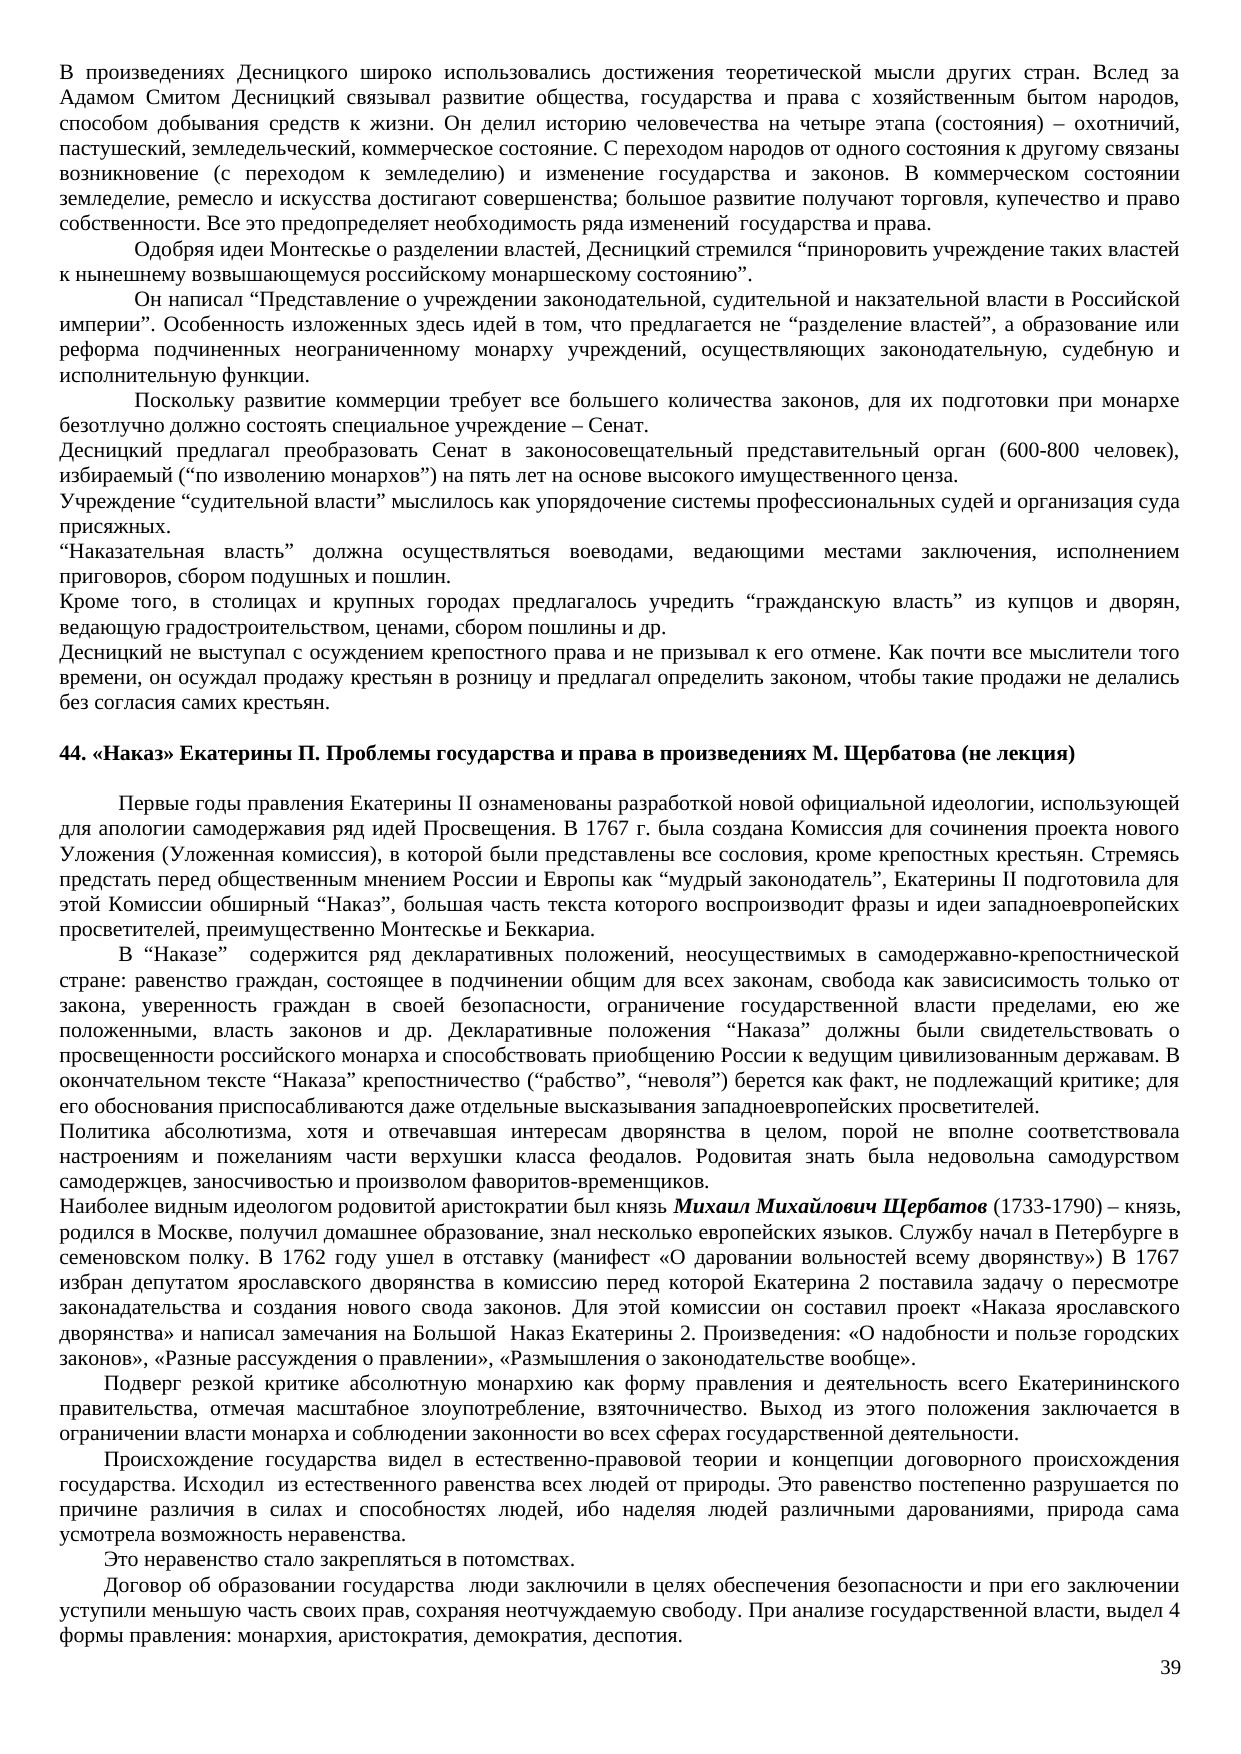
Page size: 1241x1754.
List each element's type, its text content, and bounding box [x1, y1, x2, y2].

text Подверг резкой критике абсолютную монархию как форму правления и деятельность всего Екатерининского правительства, отмечая масштабное злоупотребление, взяточничество. Выход из этого положения заключается в ограничении власти монарха и соблюдении законности во всех сферах государственной деятельности. [59, 1370, 1181, 1446]
text “Наказательная власть” должна осуществляться воеводами, ведающими местами заключения, исполнением приговоров, сбором подушных и пошлин. [59, 538, 1181, 588]
text Поскольку развитие коммерции требует все большего количества законов, для их подготовки при монархе безотлучно должно состоять специальное учреждение – Сенат. [59, 387, 1181, 437]
text Одобряя идеи Монтескье о разделении властей, Десницкий стремился “приноровить учреждение таких властей к нынешнему возвышающемуся российскому монаршескому состоянию”. [59, 236, 1181, 286]
text Он написал “Представление о учреждении законодательной, судительной и накзательной власти в Российской империи”. Особенность изложенных здесь идей в том, что предлагается не “разделение властей”, а образование или реформа подчиненных неограниченному монарху учреждений, осуществляющих законодательную, судебную и исполнительную функции. [59, 286, 1181, 387]
text Происхождение государства видел в естественно-правовой теории и концепции договорного происхождения государства. Исходил из естественного равенства всех людей от природы. Это равенство постепенно разрушается по причине различия в силах и способностях людей, ибо наделяя людей различными дарованиями, природа сама усмотрела возможность неравенства. [59, 1446, 1181, 1546]
text Учреждение “судительной власти” мыслилось как упорядочение системы профессиональных судей и организация суда присяжных. [59, 488, 1181, 538]
text Это неравенство стало закрепляться в потомствах. [59, 1546, 1181, 1572]
text В произведениях Десницкого широко использовались достижения теоретической мысли других стран. Вслед за Адамом Смитом Десницкий связывал развитие общества, государства и права с хозяйственным бытом народов, способом добывания средств к жизни. Он делил историю человечества на четыре этапа (состояния) – охотничий, пастушеский, земледельческий, коммерческое состояние. С переходом народов от одного состояния к другому связаны возникновение (с переходом к земледелию) и изменение государства и законов. В коммерческом состоянии земледелие, ремесло и искусства достигают совершенства; большое развитие получают торговля, купечество и право собственности. Все это предопределяет необходимость ряда изменений государства и права. [59, 59, 1181, 236]
text Первые годы правления Екатерины II ознаменованы разработкой новой официальной идеологии, использующей для апологии самодержавия ряд идей Просвещения. В . была создана Комиссия для сочинения проекта нового Уложения (Уложенная комиссия), в которой были представлены все сословия, кроме крепостных крестьян. Стремясь предстать перед общественным мнением России и Европы как “мудрый законодатель”, Екатерины II подготовила для этой Комиссии обширный “Наказ”, большая часть текста которого воспроизводит фразы и идеи западноевропейских просветителей, преимущественно Монтескье и Беккариа. [59, 790, 1181, 941]
subtitle 44. «Наказ» Екатерины П. Проблемы государства и права в произведениях М. Щербатова (не лекция) [59, 740, 1181, 765]
text Политика абсолютизма, хотя и отвечавшая интересам дворянства в целом, порой не вполне соответствовала настроениям и пожеланиям части верхушки класса феодалов. Родовитая знать была недовольна самодурством самодержцев, заносчивостью и произволом фаворитов-временщиков. [59, 1118, 1181, 1193]
text Наиболее видным идеологом родовитой аристократии был князь Михаил Михайлович Щербатов (1733-1790) – князь, родился в Москве, получил домашнее образование, знал несколько европейских языков. Службу начал в Петербурге в семеновском полку. В 1762 году ушел в отставку (манифест «О даровании вольностей всему дворянству») В 1767 избран депутатом ярославского дворянства в комиссию перед которой Екатерина 2 поставила задачу о пересмотре законадательства и создания нового свода законов. Для этой комиссии он составил проект «Наказа ярославского дворянства» и написал замечания на Большой Наказ Екатерины 2. Произведения: «О надобности и пользе городских законов», «Разные рассуждения о правлении», «Размышления о законодательстве вообще». [59, 1193, 1181, 1370]
text Десницкий не выступал с осуждением крепостного права и не призывал к его отмене. Как почти все мыслители того времени, он осуждал продажу крестьян в розницу и предлагал определить законом, чтобы такие продажи не делались без согласия самих крестьян. [59, 639, 1181, 714]
text В “Наказе” содержится ряд декларативных положений, неосуществимых в самодержавно-крепостнической стране: равенство граждан, состоящее в подчинении общим для всех законам, свобода как зависисимость только от закона, уверенность граждан в своей безопасности, ограничение государственной власти пределами, ею же положенными, власть законов и др. Декларативные положения “Наказа” должны были свидетельствовать о просвещенности российского монарха и способствовать приобщению России к ведущим цивилизованным державам. В окончательном тексте “Наказа” крепостничество (“рабство”, “неволя”) берется как факт, не подлежащий критике; для его обоснования приспосабливаются даже отдельные высказывания западноевропейских просветителей. [59, 941, 1181, 1118]
text Десницкий предлагал преобразовать Сенат в законосовещательный представительный орган (600-800 человек), избираемый (“по изволению монархов”) на пять лет на основе высокого имущественного ценза. [59, 437, 1181, 488]
text Кроме того, в столицах и крупных городах предлагалось учредить “гражданскую власть” из купцов и дворян, ведающую градостроительством, ценами, сбором пошлины и др. [59, 588, 1181, 639]
text Договор об образовании государства люди заключили в целях обеспечения безопасности и при его заключении уступили меньшую часть своих прав, сохраняя неотчуждаемую свободу. При анализе государственной власти, выдел 4 формы правления: монархия, аристократия, демократия, деспотия. [59, 1572, 1181, 1647]
